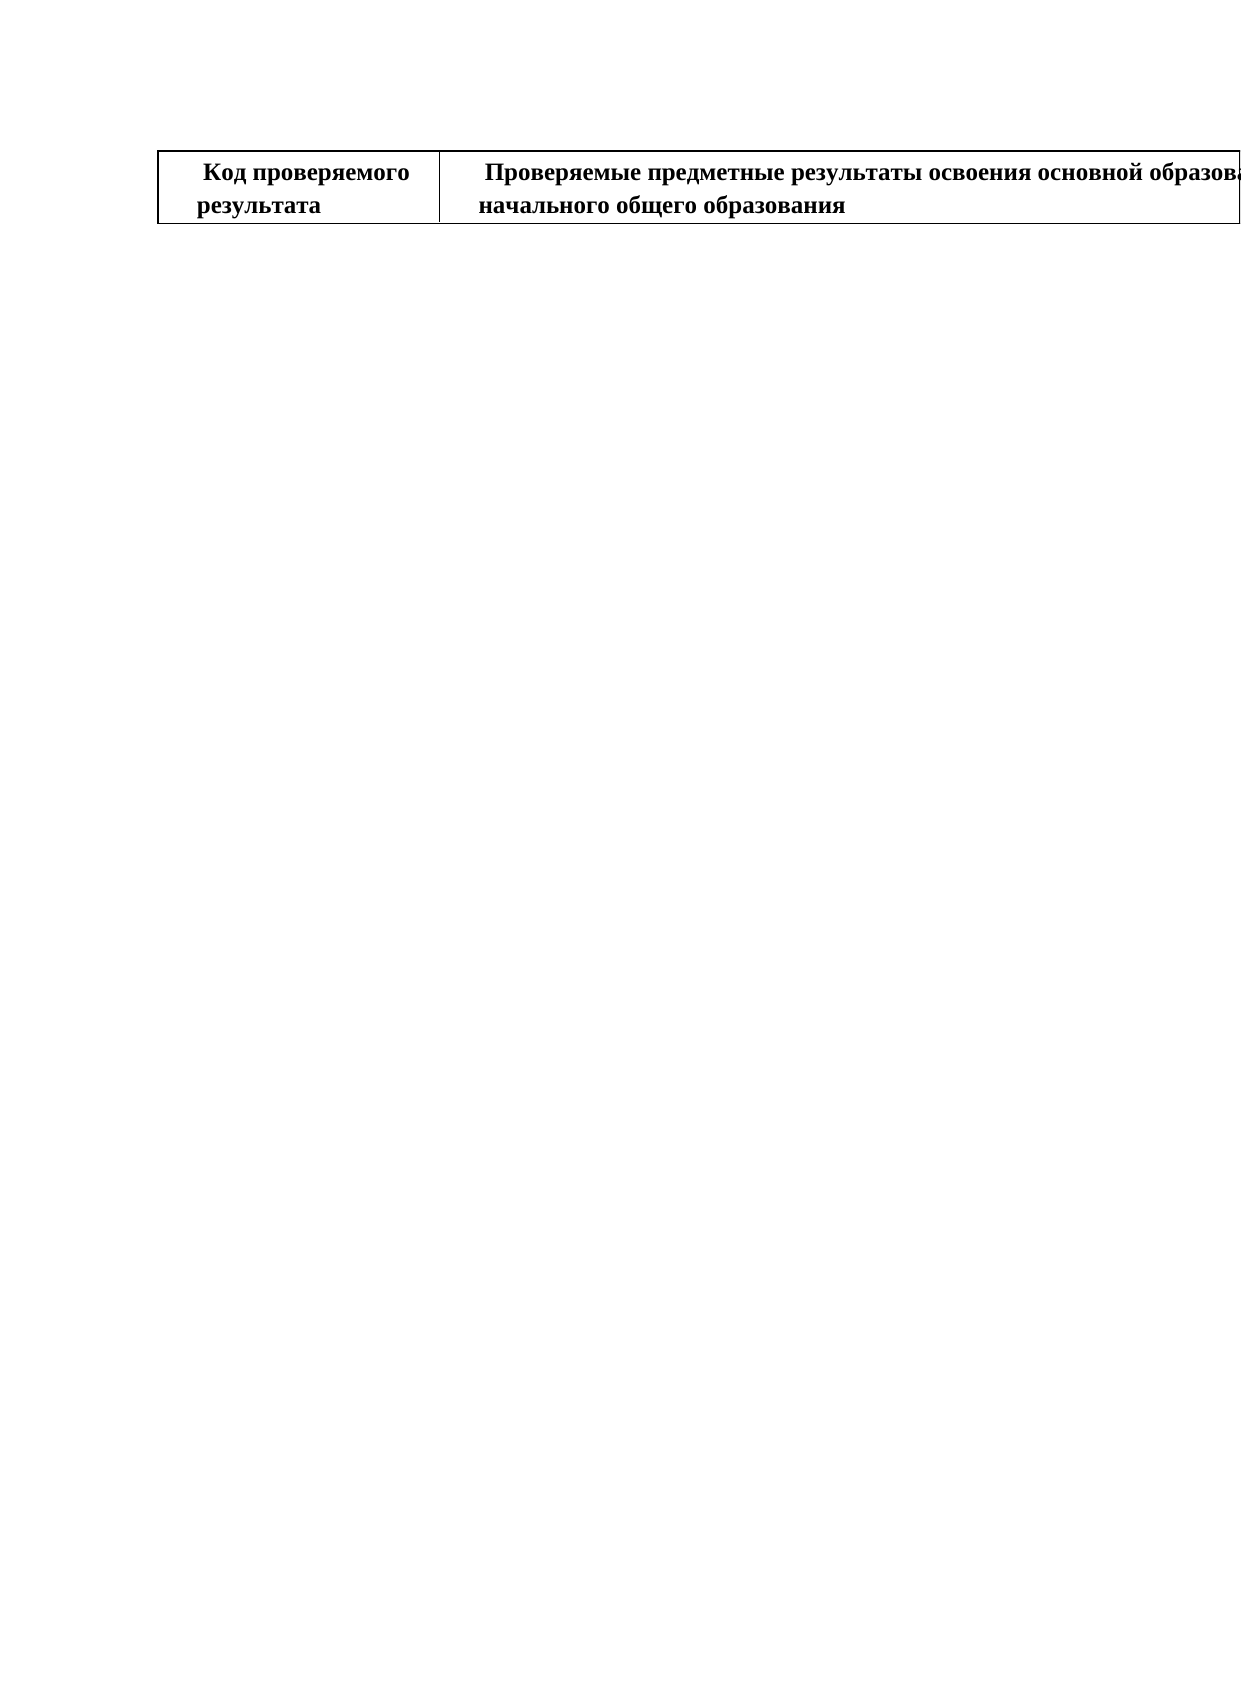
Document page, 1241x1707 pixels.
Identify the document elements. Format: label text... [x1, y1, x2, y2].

table_header Код проверяемого результата [159, 152, 439, 222]
table_header Проверяемые предметные результаты освоения основной образовательной программы начального общего образования [440, 152, 1239, 222]
